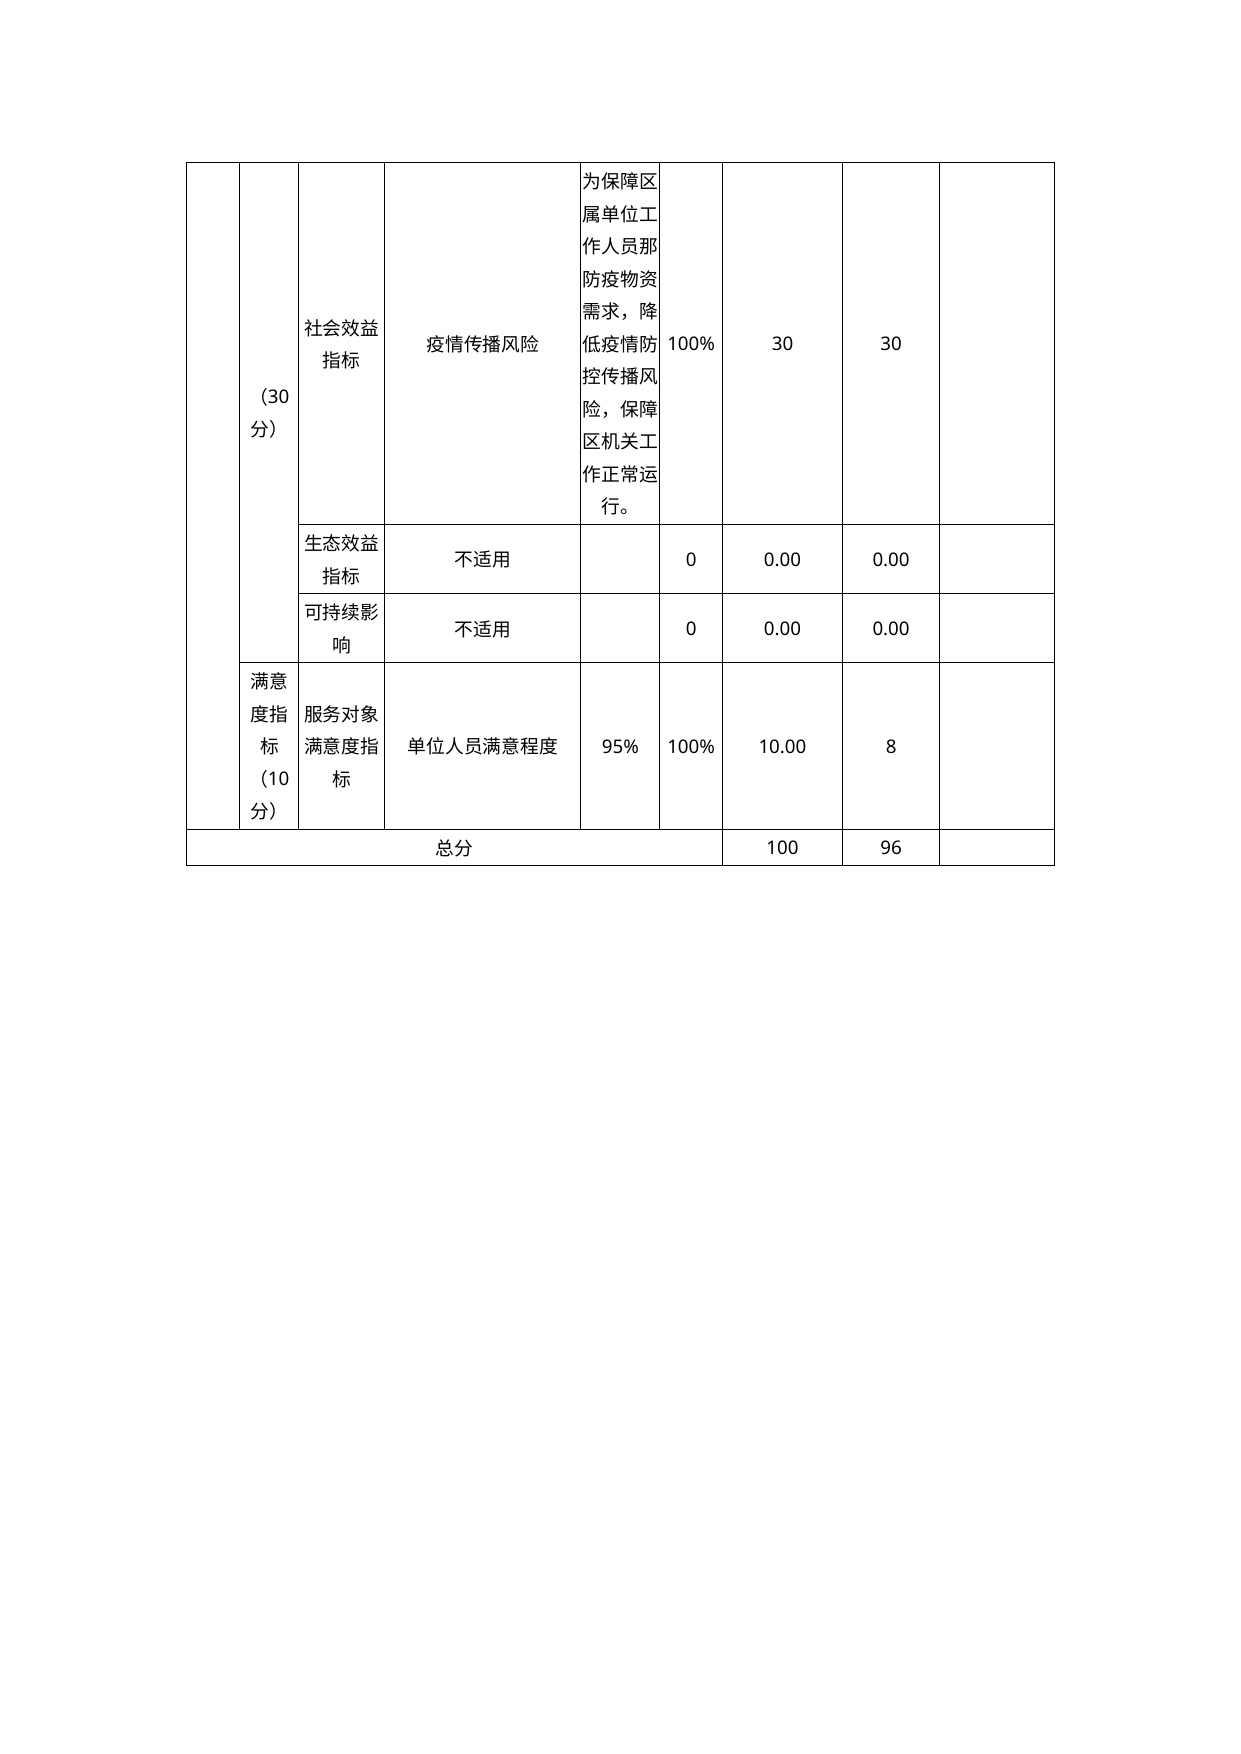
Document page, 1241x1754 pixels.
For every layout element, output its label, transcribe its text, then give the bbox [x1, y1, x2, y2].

table_cell 0 [660, 594, 722, 662]
table_cell 0.00 [723, 525, 842, 593]
table_cell [581, 525, 659, 593]
table_cell 可持续影响 [299, 594, 384, 662]
table_cell 30 [723, 163, 842, 524]
table_cell 100% [660, 663, 722, 829]
table_cell [940, 163, 1054, 524]
table_cell 100 [723, 830, 842, 865]
table_cell 单位人员满意程度 [385, 663, 580, 829]
table_cell 为保障区属单位工作人员那防疫物资需求，降低疫情防控传播风险，保障区机关工作正常运行。 [581, 163, 659, 524]
table_cell 0.00 [843, 525, 939, 593]
table_cell 0.00 [843, 594, 939, 662]
table_cell [940, 525, 1054, 593]
table_cell 不适用 [385, 525, 580, 593]
table_cell 不适用 [385, 594, 580, 662]
table_cell [940, 594, 1054, 662]
table_cell 8 [843, 663, 939, 829]
table_cell [940, 663, 1054, 829]
table_cell 服务对象满意度指标 [299, 663, 384, 829]
table_cell 100% [660, 163, 722, 524]
table_cell [940, 830, 1054, 865]
table_cell 总分 [187, 830, 722, 865]
table_cell 10.00 [723, 663, 842, 829]
table_cell 95% [581, 663, 659, 829]
table_cell 效益指标（30分） [240, 163, 298, 662]
table_cell 满意度指标（10分） [240, 663, 298, 829]
table_cell 30 [843, 163, 939, 524]
table_cell 0.00 [723, 594, 842, 662]
table_cell 96 [843, 830, 939, 865]
table_cell 生态效益指标 [299, 525, 384, 593]
table_cell 社会效益指标 [299, 163, 384, 524]
table_cell 0 [660, 525, 722, 593]
table_cell 疫情传播风险 [385, 163, 580, 524]
table_cell [581, 594, 659, 662]
